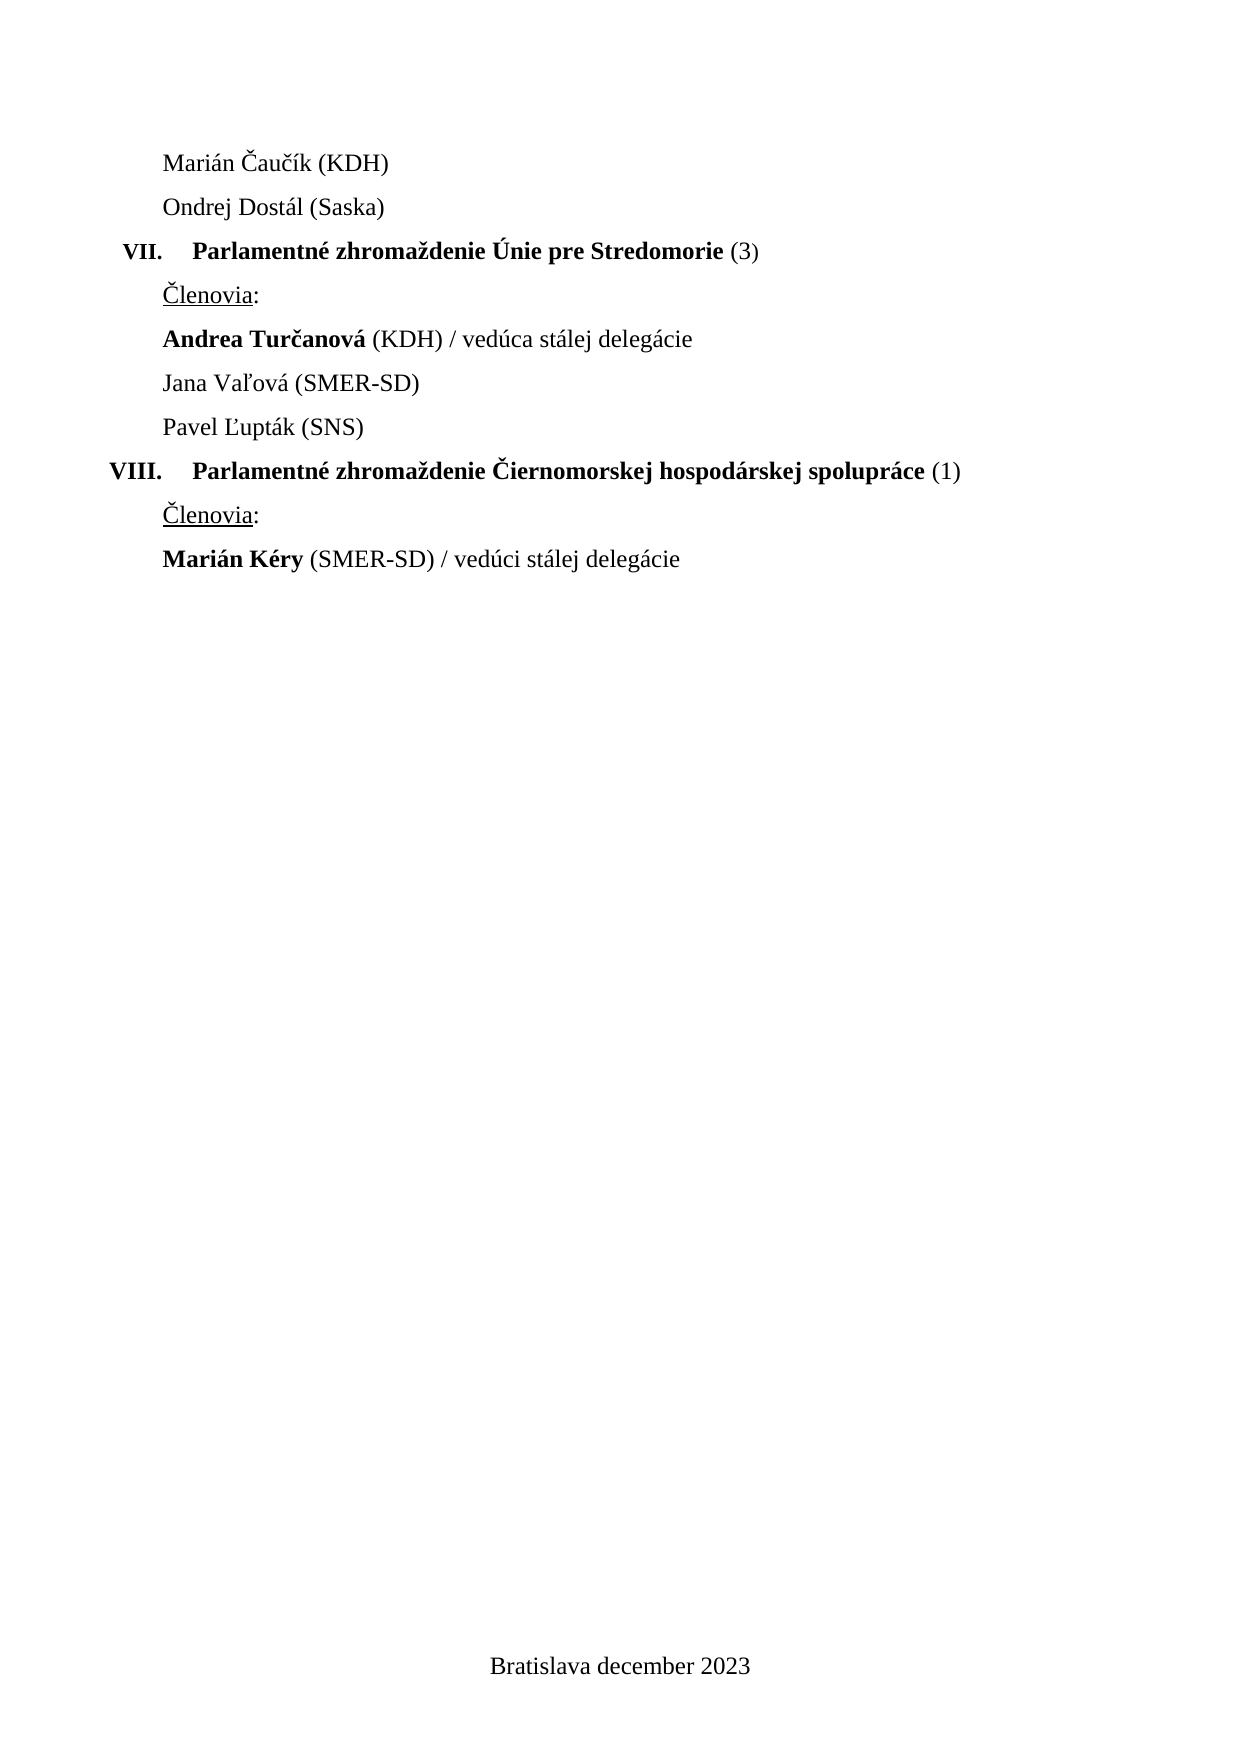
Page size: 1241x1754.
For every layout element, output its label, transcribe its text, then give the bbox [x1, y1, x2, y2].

text Marián Čaučík (KDH) [162, 148, 1093, 176]
list Parlamentné zhromaždenie Únie pre Stredomorie (3) [162, 236, 1093, 264]
text Členovia: [162, 500, 1093, 529]
text Ondrej Dostál (Saska) [162, 192, 1093, 220]
text Jana Vaľová (SMER-SD) [162, 368, 1093, 397]
text Marián Kéry (SMER-SD) / vedúci stálej delegácie [162, 544, 1093, 573]
text Členovia: [162, 280, 1093, 308]
text Pavel Ľupták (SNS) [162, 412, 1093, 441]
list Parlamentné zhromaždenie Čiernomorskej hospodárskej spolupráce (1) [162, 456, 1093, 485]
text Andrea Turčanová (KDH) / vedúca stálej delegácie [162, 324, 1093, 353]
